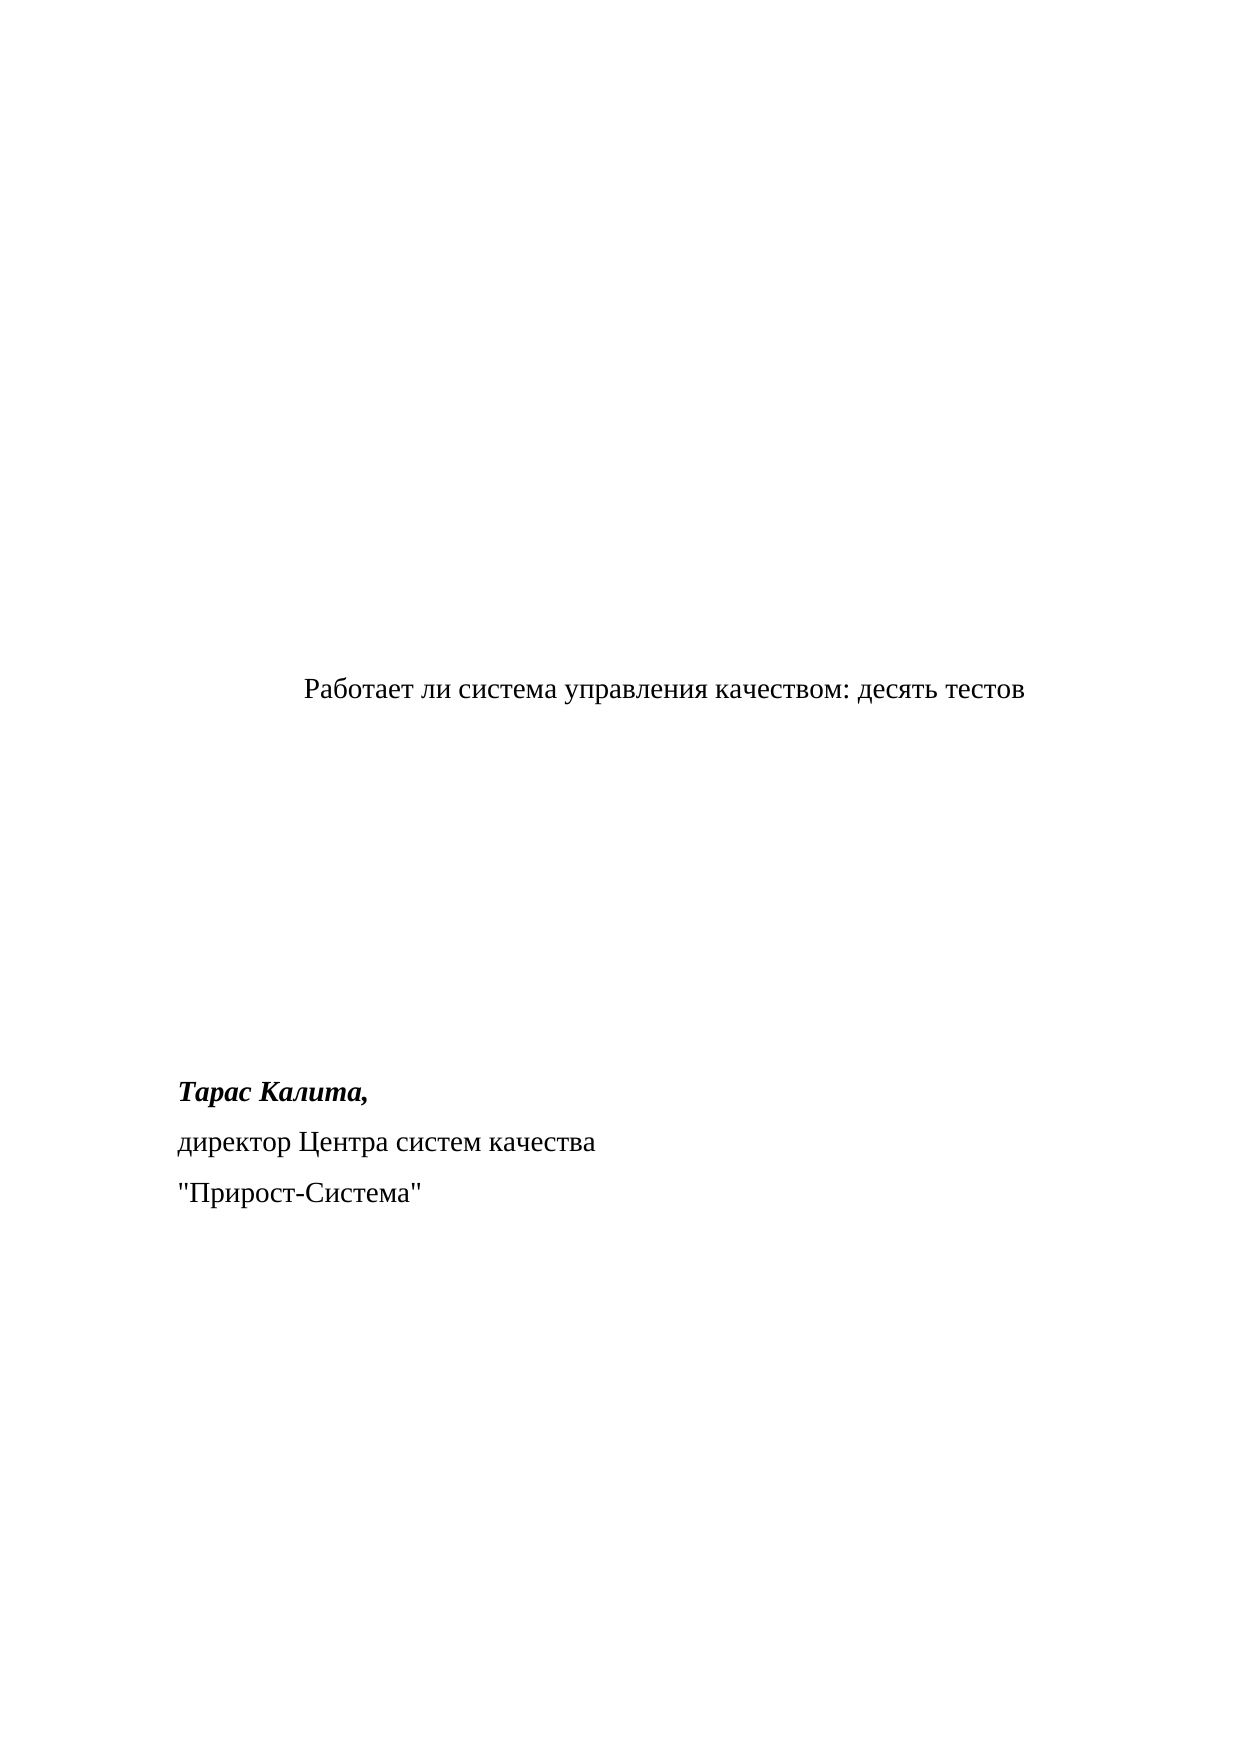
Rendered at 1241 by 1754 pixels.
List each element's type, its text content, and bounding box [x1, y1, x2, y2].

text Тарас Калита, [177, 1074, 1152, 1108]
text "Прирост-Система" [177, 1175, 1152, 1208]
text Работает ли система управления качеством: десять тестов [177, 672, 1152, 705]
text директор Центра систем качества [177, 1124, 1152, 1158]
